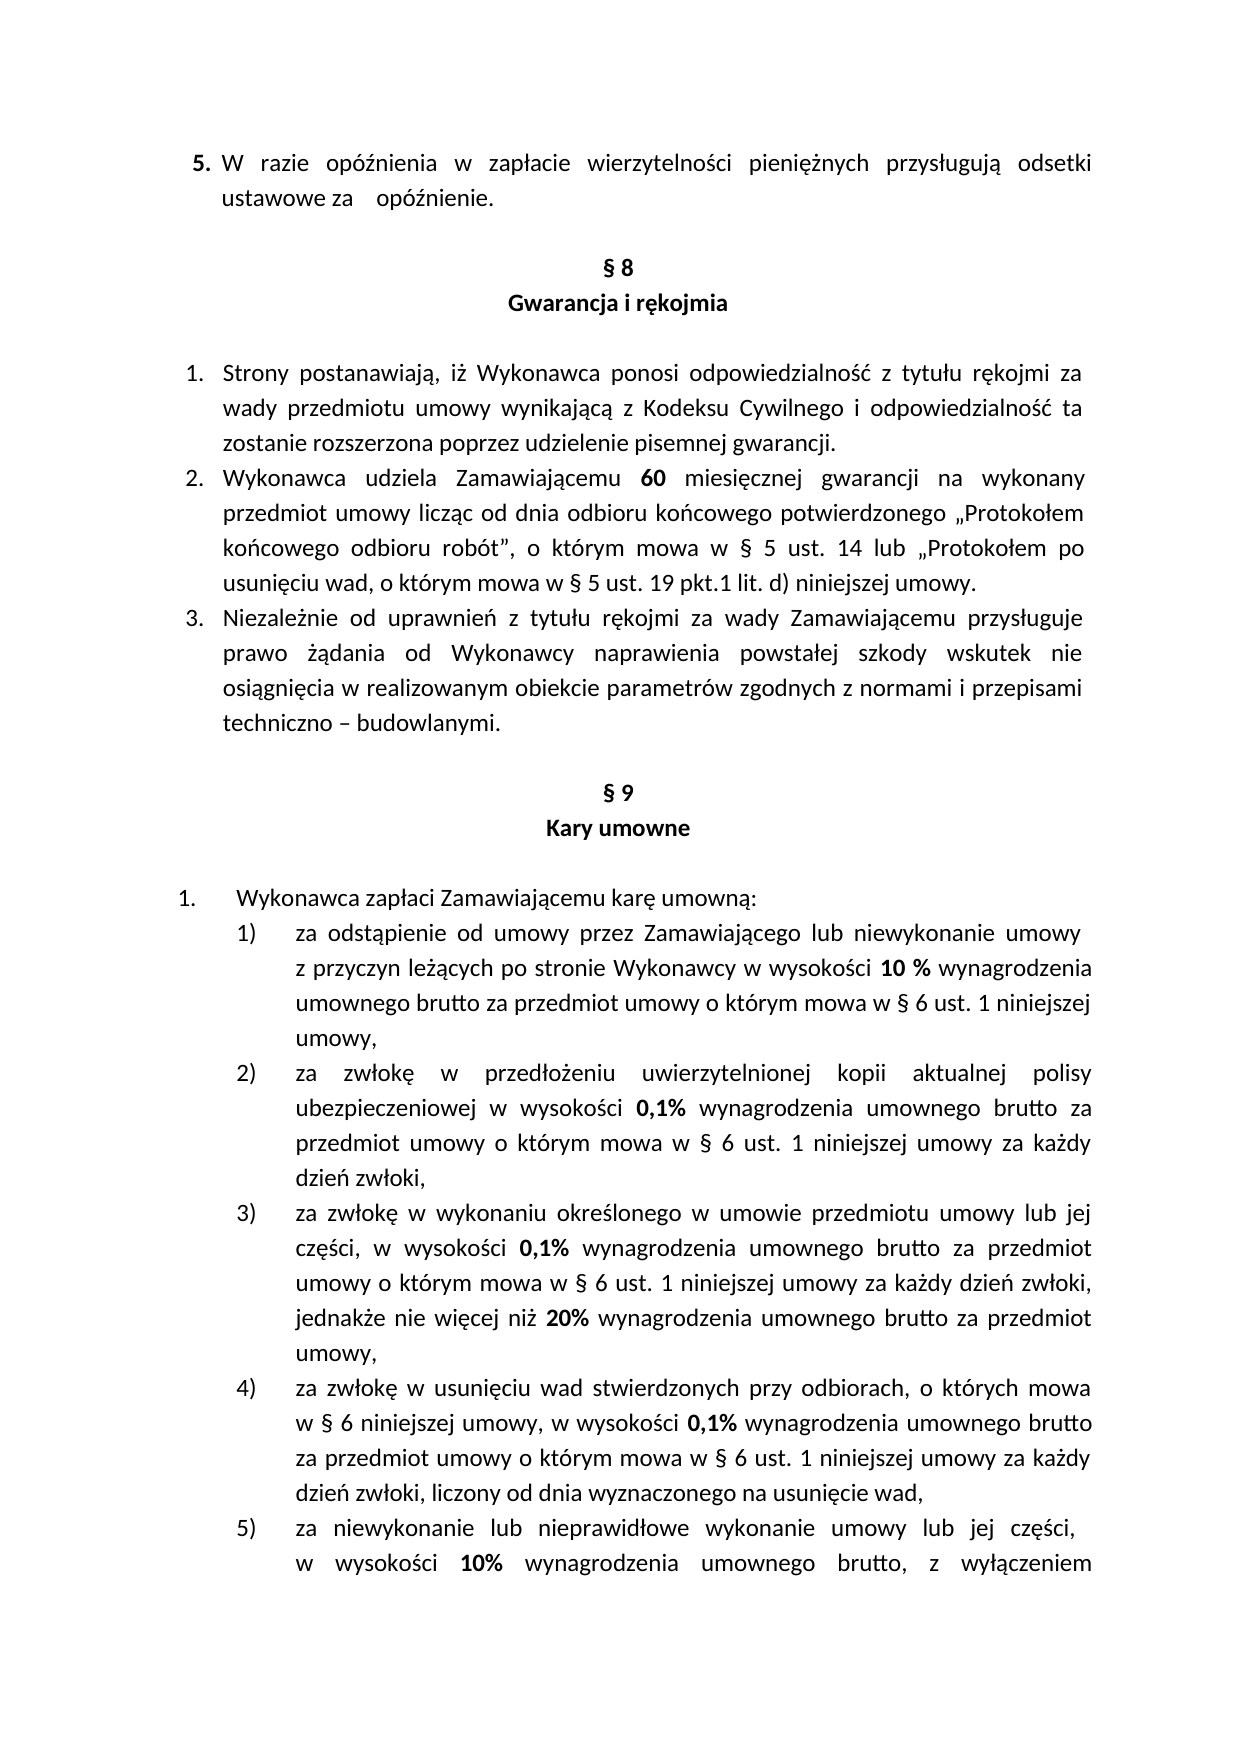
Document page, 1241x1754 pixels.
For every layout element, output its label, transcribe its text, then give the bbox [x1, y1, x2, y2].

list za zwłokę w przedłożeniu uwierzytelnionej kopii aktualnej polisy ubezpieczeniowej w wysokości 0,1% wynagrodzenia umownego brutto za przedmiot umowy o którym mowa w § 6 ust. 1 niniejszej umowy za każdy dzień zwłoki, [236, 1058, 1093, 1193]
list za zwłokę w wykonaniu określonego w umowie przedmiotu umowy lub jej części, w wysokości 0,1% wynagrodzenia umownego brutto za przedmiot umowy o którym mowa w § 6 ust. 1 niniejszej umowy za każdy dzień zwłoki, jednakże nie więcej niż 20% wynagrodzenia umownego brutto za przedmiot umowy, [236, 1198, 1093, 1368]
list za odstąpienie od umowy przez Zamawiającego lub niewykonanie umowy z przyczyn leżących po stronie Wykonawcy w wysokości 10 % wynagrodzenia umownego brutto za przedmiot umowy o którym mowa w § 6 ust. 1 niniejszej umowy, [236, 918, 1093, 1053]
list Strony postanawiają, iż Wykonawca ponosi odpowiedzialność z tytułu rękojmi za wady przedmiotu umowy wynikającą z Kodeksu Cywilnego i odpowiedzialność ta zostanie rozszerzona poprzez udzielenie pisemnej gwarancji. [185, 358, 1084, 458]
text § 9 [148, 778, 1088, 808]
list za zwłokę w usunięciu wad stwierdzonych przy odbiorach, o których mowa w § 6 niniejszej umowy, w wysokości 0,1% wynagrodzenia umownego brutto za przedmiot umowy o którym mowa w § 6 ust. 1 niniejszej umowy za każdy dzień zwłoki, liczony od dnia wyznaczonego na usunięcie wad, [236, 1373, 1093, 1508]
text Kary umowne [148, 813, 1088, 843]
list Niezależnie od uprawnień z tytułu rękojmi za wady Zamawiającemu przysługuje prawo żądania od Wykonawcy naprawienia powstałej szkody wskutek nie osiągnięcia w realizowanym obiekcie parametrów zgodnych z normami i przepisami techniczno – budowlanymi. [185, 603, 1084, 738]
list Wykonawca zapłaci Zamawiającemu karę umowną: [177, 883, 1093, 913]
text § 8 [148, 253, 1088, 283]
text Gwarancja i rękojmia [148, 288, 1088, 318]
list Wykonawca udziela Zamawiającemu 60 miesięcznej gwarancji na wykonany przedmiot umowy licząc od dnia odbioru końcowego potwierdzonego „Protokołem końcowego odbioru robót”, o którym mowa w § 5 ust. 14 lub „Protokołem po usunięciu wad, o którym mowa w § 5 ust. 19 pkt.1 lit. d) niniejszej umowy. [185, 463, 1086, 598]
text 5. W razie opóźnienia w zapłacie wierzytelności pieniężnych przysługują odsetki ustawowe za opóźnienie. [192, 148, 1093, 213]
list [236, 1513, 1093, 1578]
